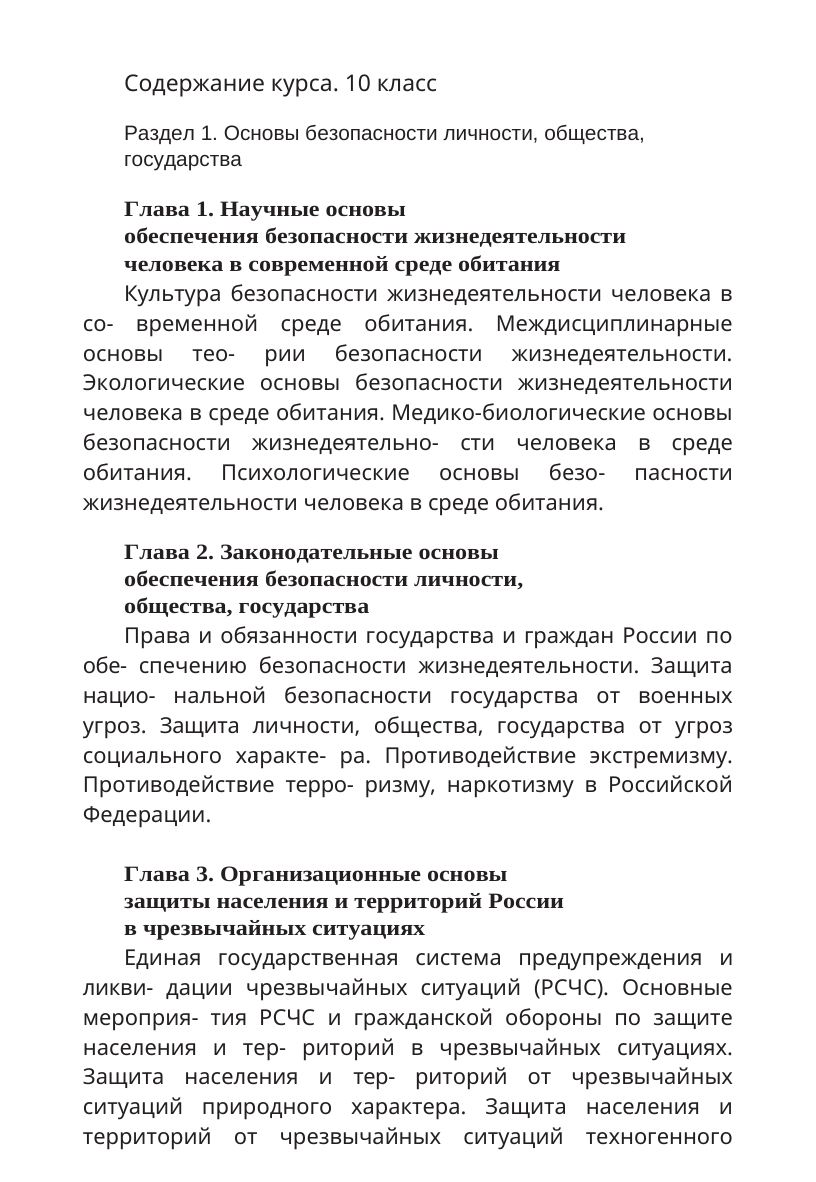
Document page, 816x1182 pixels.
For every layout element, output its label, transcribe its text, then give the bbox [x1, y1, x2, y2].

subtitle Содержание курса. 10 класс [124, 67, 791, 98]
text обеспечения безопасности жизнедеятельности человека в современной среде обитания [124, 223, 718, 276]
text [83, 942, 733, 1151]
subtitle Глава 2. Законодательные основы обеспечения безопасности личности, общества, государства [124, 539, 575, 618]
subtitle Глава 3. Организационные основы защиты населения и территорий России в чрезвычайных ситуациях [124, 861, 575, 940]
text Культура безопасности жизнедеятельности человека в со- временной среде обитания. Междисциплинарные основы тео- рии безопасности жизнедеятельности. Экологические основы безопасности жизнедеятельности человека в среде обитания. Медико-биологические основы безопасности жизнедеятельно- сти человека в среде обитания. Психологические основы безо- пасности жизнедеятельности человека в среде обитания. [83, 278, 733, 516]
text Раздел 1. Основы безопасности личности, общества, государства [124, 121, 718, 171]
subtitle Глава 1. Научные основы [124, 196, 791, 222]
text Права и обязанности государства и граждан России по обе- спечению безопасности жизнедеятельности. Защита нацио- нальной безопасности государства от военных угроз. Защита личности, общества, государства от угроз социального характе- ра. Противодействие экстремизму. Противодействие терро- ризму, наркотизму в Российской Федерации. [83, 621, 733, 829]
